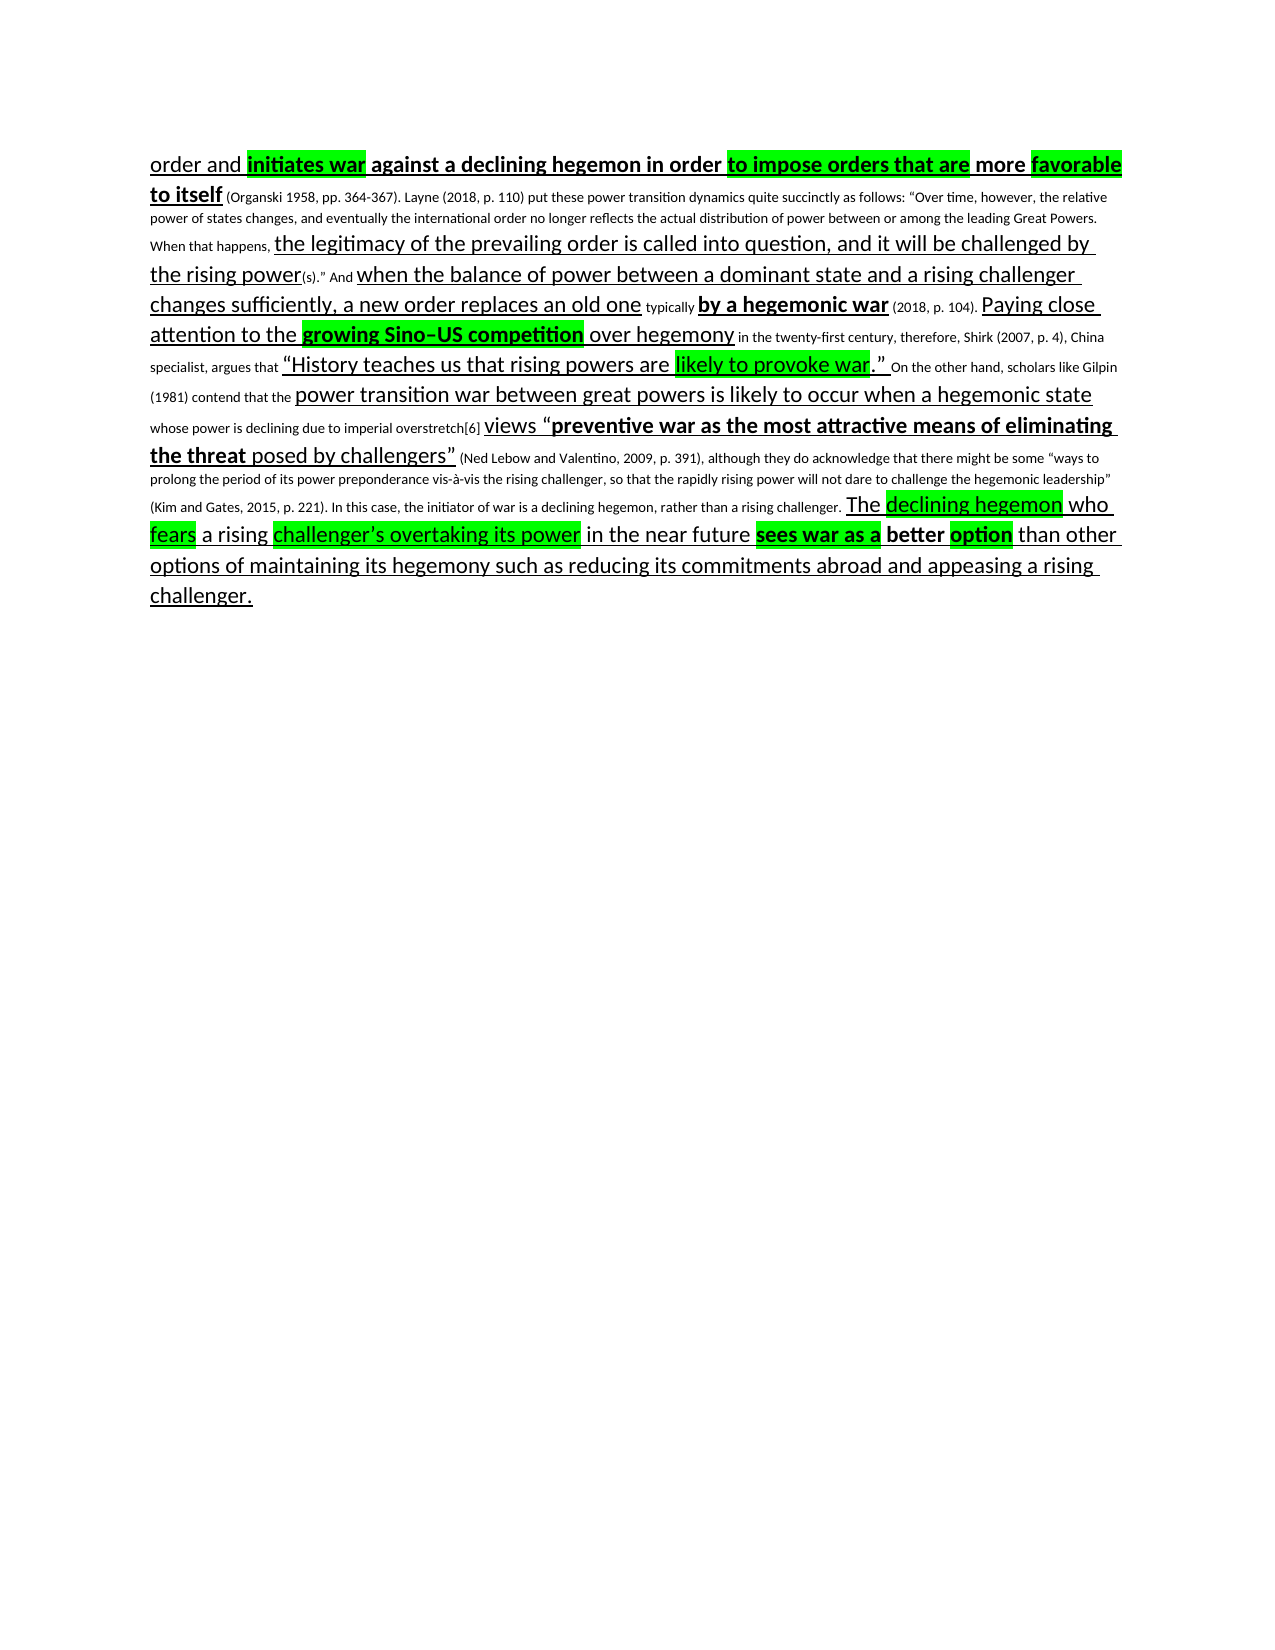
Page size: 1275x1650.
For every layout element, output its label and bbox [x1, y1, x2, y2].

text [150, 150, 1125, 609]
